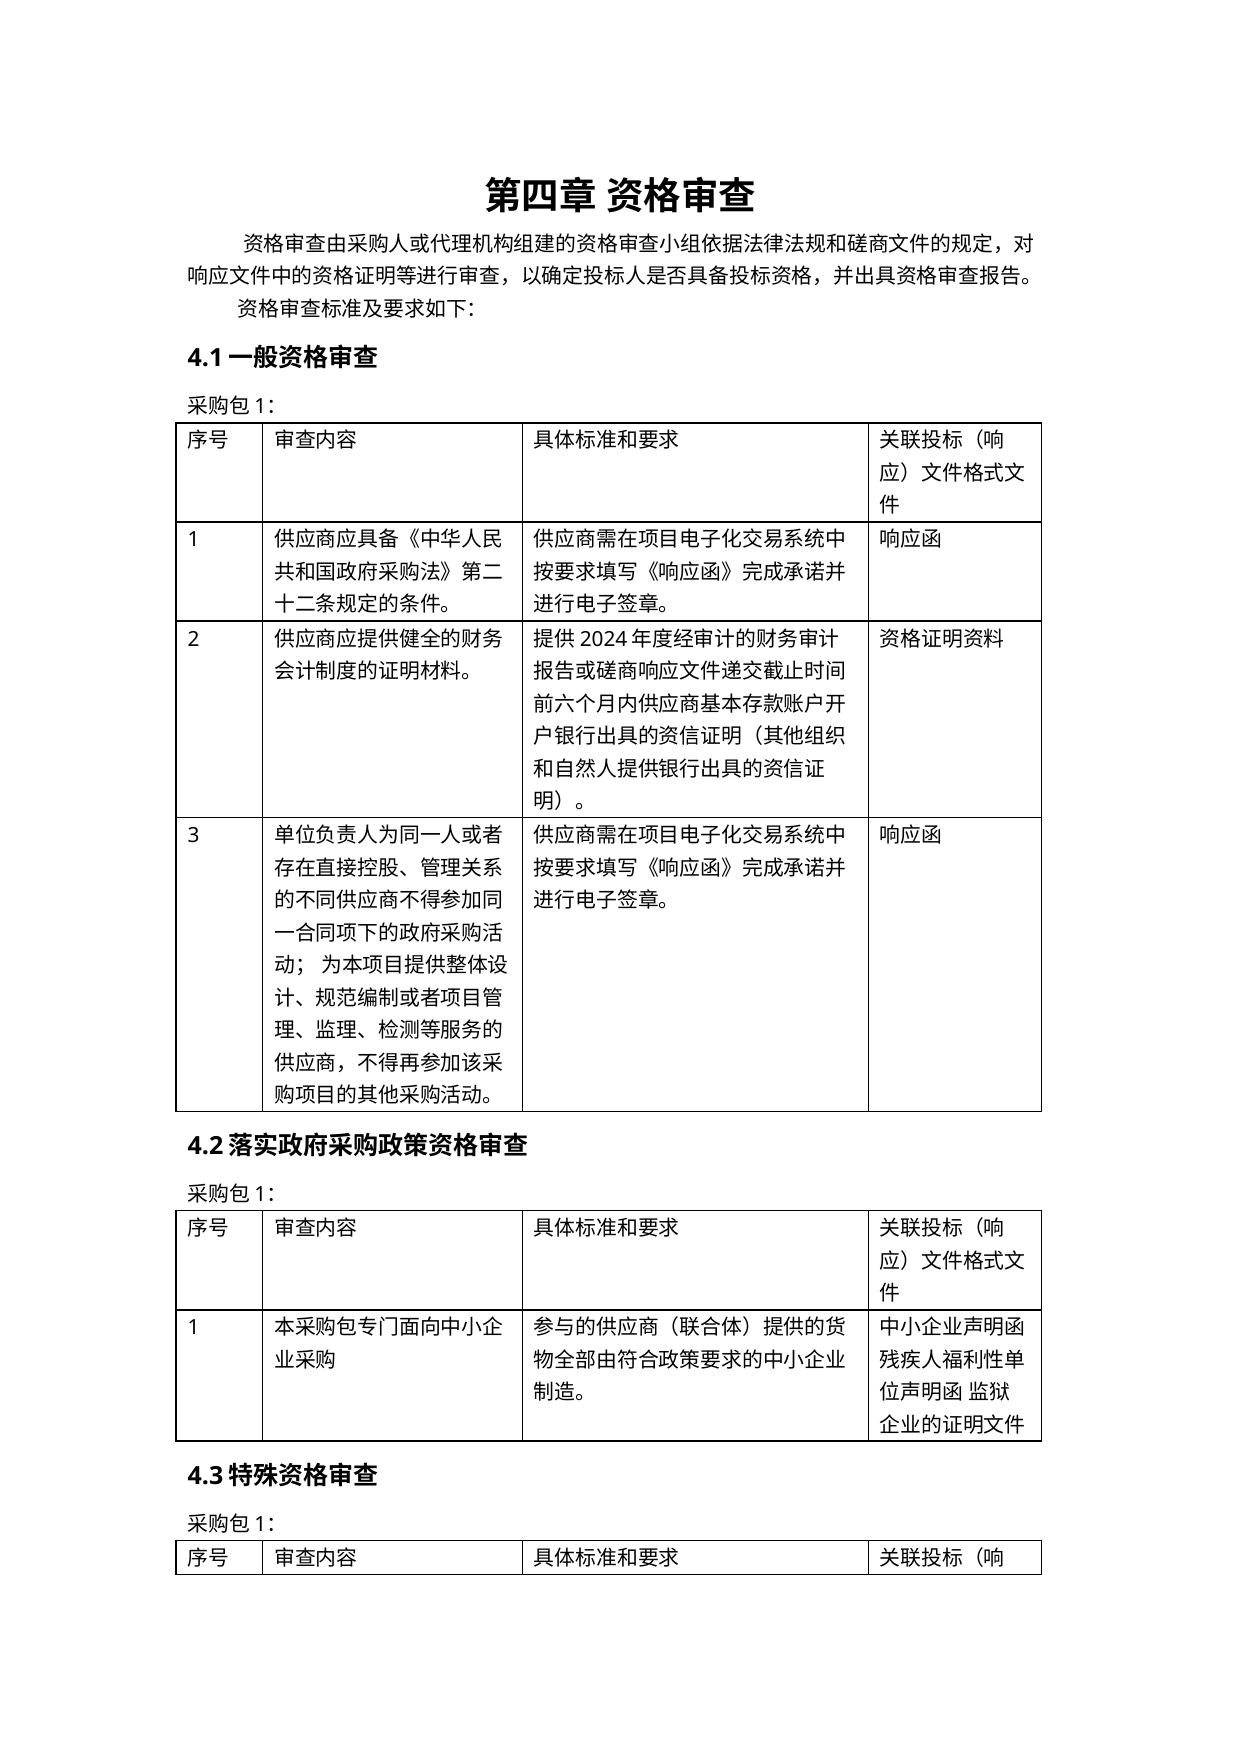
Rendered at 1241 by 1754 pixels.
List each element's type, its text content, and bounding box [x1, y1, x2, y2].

table_header 审查内容 [263, 1541, 522, 1573]
table_cell 资格证明资料 [869, 622, 1041, 817]
table_header 序号 [177, 1211, 262, 1309]
table_header 具体标准和要求 [523, 1541, 868, 1573]
table_cell 响应函 [869, 818, 1041, 1111]
table_header 关联投标（响应）文件格式文件 [869, 1211, 1041, 1309]
table_cell 供应商需在项目电子化交易系统中按要求填写《响应函》完成承诺并进行电子签章。 [523, 523, 868, 620]
table_header 审查内容 [263, 424, 522, 521]
text 采购包1： [187, 1177, 1053, 1210]
table_cell 2 [177, 622, 262, 817]
table_cell 1 [177, 1311, 262, 1440]
text 采购包1： [187, 1507, 1053, 1539]
table_header 序号 [177, 424, 262, 521]
table_cell 单位负责人为同一人或者存在直接控股、管理关系的不同供应商不得参加同一合同项下的政府采购活动； 为本项目提供整体设计、规范编制或者项目管理、监理、检测等服务的供应商，不得再参加该采购项目的其他采购活动。 [263, 818, 522, 1111]
table_header 关联投标（响应）文件格式文件 [869, 1541, 1041, 1573]
text 4.3特殊资格审查 [187, 1442, 1053, 1507]
table_header 审查内容 [263, 1211, 522, 1309]
table_header 序号 [177, 1541, 262, 1573]
text 4.1一般资格审查 [187, 324, 1053, 389]
table_cell 供应商需在项目电子化交易系统中按要求填写《响应函》完成承诺并进行电子签章。 [523, 818, 868, 1111]
text 资格审查标准及要求如下： [187, 292, 1053, 324]
table_cell 响应函 [869, 523, 1041, 620]
table_header 关联投标（响应）文件格式文件 [869, 424, 1041, 521]
table_cell 供应商应具备《中华人民共和国政府采购法》第二十二条规定的条件。 [263, 523, 522, 620]
text 4.2落实政府采购政策资格审查 [187, 1112, 1053, 1177]
table_cell 中小企业声明函 残疾人福利性单位声明函 监狱企业的证明文件 [869, 1311, 1041, 1440]
table_cell 供应商应提供健全的财务会计制度的证明材料。 [263, 622, 522, 817]
text 资格审查由采购人或代理机构组建的资格审查小组依据法律法规和磋商文件的规定，对响应文件中的资格证明等进行审查，以确定投标人是否具备投标资格，并出具资格审查报告。 [187, 227, 1053, 292]
table_cell 本采购包专门面向中小企业采购 [263, 1311, 522, 1440]
table_header 具体标准和要求 [523, 424, 868, 521]
table_cell 3 [177, 818, 262, 1111]
table_header 具体标准和要求 [523, 1211, 868, 1309]
text 采购包1： [187, 389, 1053, 422]
table_cell 提供2024年度经审计的财务审计报告或磋商响应文件递交截止时间前六个月内供应商基本存款账户开户银行出具的资信证明（其他组织和自然人提供银行出具的资信证明）。 [523, 622, 868, 817]
text 第四章 资格审查 [187, 162, 1053, 227]
table_cell 1 [177, 523, 262, 620]
table_cell 参与的供应商（联合体）提供的货物全部由符合政策要求的中小企业制造。 [523, 1311, 868, 1440]
